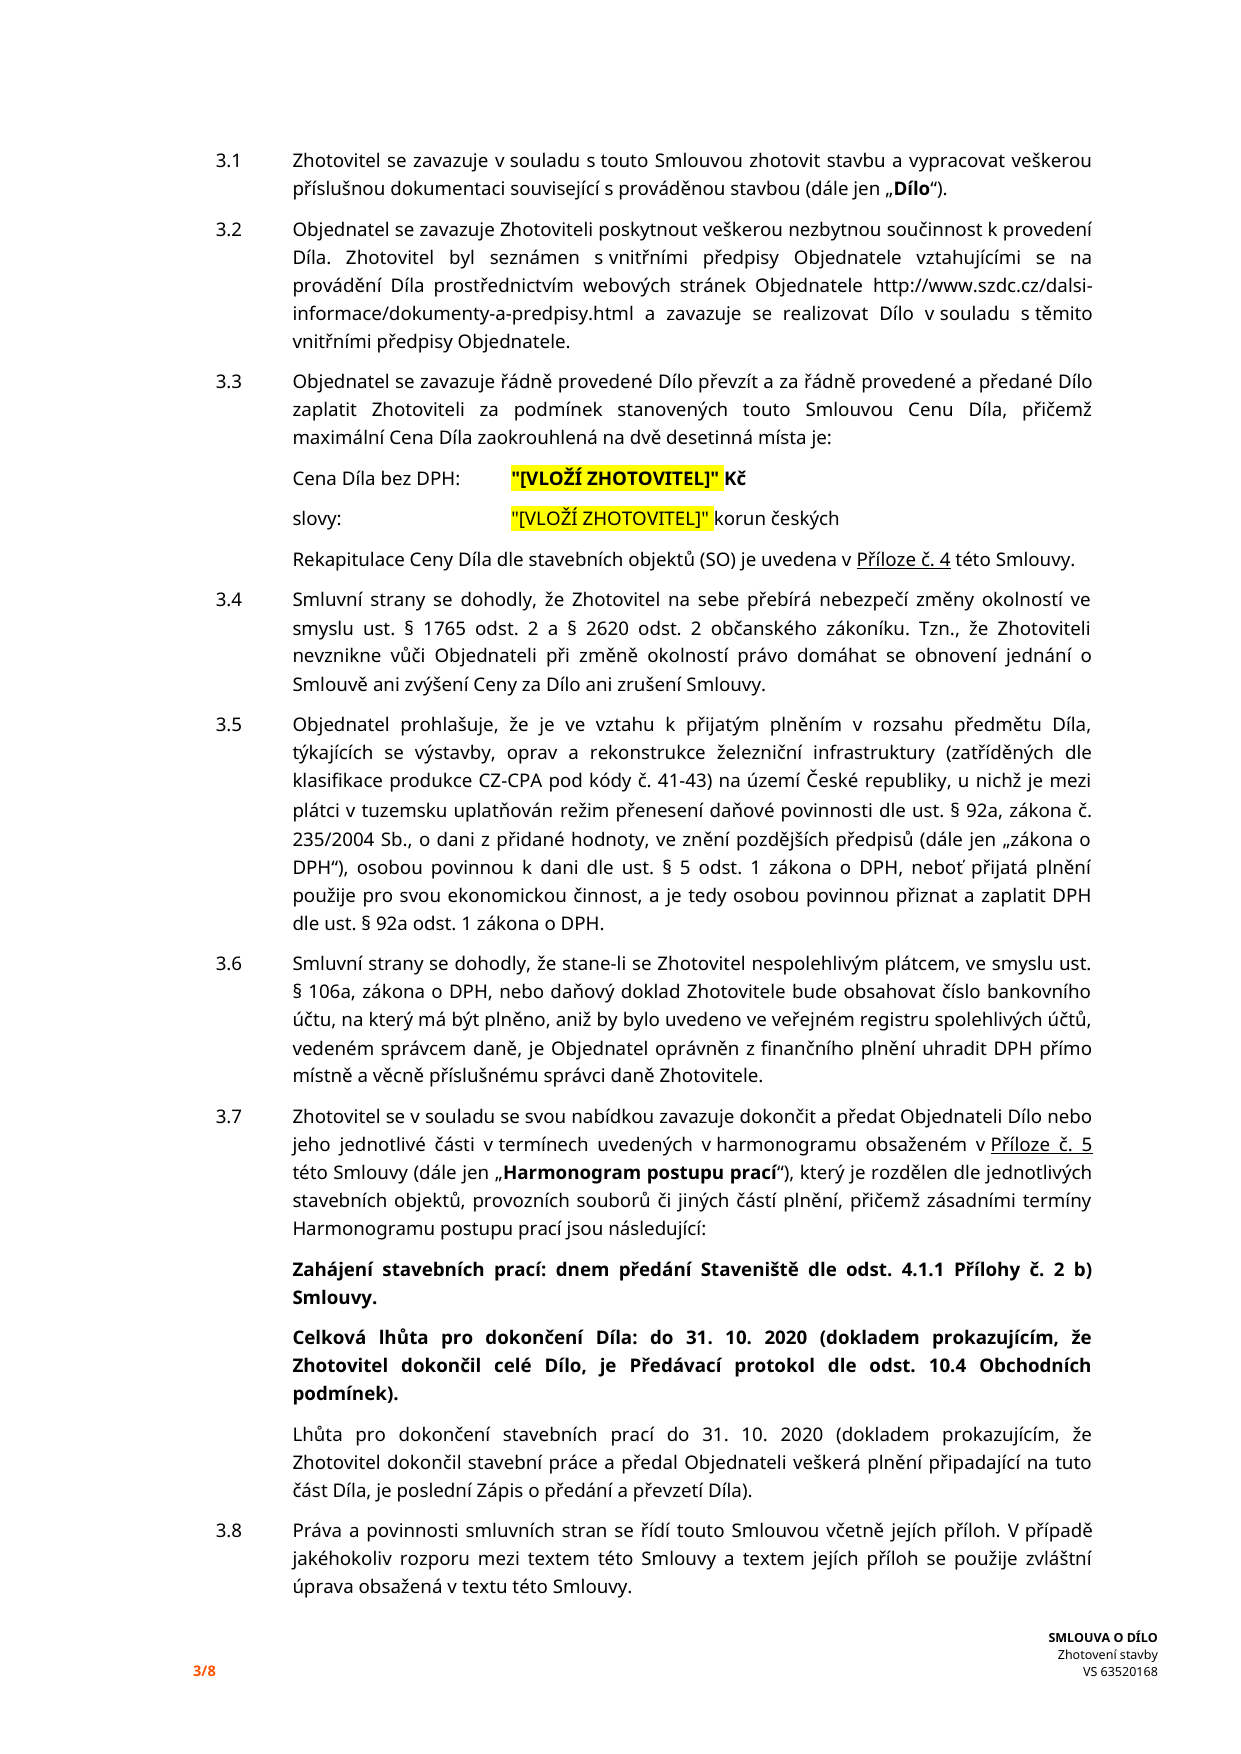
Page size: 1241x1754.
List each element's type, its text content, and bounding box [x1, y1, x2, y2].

text Zhotovitel se zavazuje v souladu s touto Smlouvou zhotovit stavbu a vypracovat veškerou příslušnou dokumentaci související s prováděnou stavbou (dále jen „Dílo“). [216, 147, 1093, 201]
text Lhůta pro dokončení stavebních prací do 31. 10. 2020 (dokladem prokazujícím, že Zhotovitel dokončil stavební práce a předal Objednateli veškerá plnění připadající na tuto část Díla, je poslední Zápis o předání a převzetí Díla). [292, 1421, 1093, 1503]
text Cena Díla bez DPH: Kč [292, 465, 511, 491]
text slovy: korun českých [292, 506, 511, 531]
text Zahájení stavebních prací: dnem předání Staveniště dle odst. 4.1.1 Přílohy č. 2 b) Smlouvy. [292, 1256, 1093, 1309]
text Objednatel prohlašuje, že je ve vztahu k přijatým plněním v rozsahu předmětu Díla, týkajících se výstavby, oprav a rekonstrukce železniční infrastruktury (zatříděných dle klasifikace produkce CZ-CPA pod kódy č. 41-43) na území České republiky, u nichž je mezi plátci v tuzemsku uplatňován režim přenesení daňové povinnosti dle ust. § 92a, zákona č. 235/2004 Sb., o dani z přidané hodnoty, ve znění pozdějších předpisů (dále jen „zákona o DPH“), osobou povinnou k dani dle ust. § 5 odst. 1 zákona o DPH, neboť přijatá plnění použije pro svou ekonomickou činnost, a je tedy osobou povinnou přiznat a zaplatit DPH dle ust. § 92a odst. 1 zákona o DPH. [216, 711, 1093, 936]
text Cena Díla bez DPH: Kč [724, 465, 1093, 491]
text Smluvní strany se dohodly, že Zhotovitel na sebe přebírá nebezpečí změny okolností ve smyslu ust. § 1765 odst. 2 a § 2620 odst. 2 občanského zákoníku. Tzn., že Zhotoviteli nevznikne vůči Objednateli při změně okolností právo domáhat se obnovení jednání o Smlouvě ani zvýšení Ceny za Dílo ani zrušení Smlouvy. [216, 587, 1093, 696]
text Rekapitulace Ceny Díla dle stavebních objektů (SO) je uvedena v Příloze č. 4 této Smlouvy. [292, 546, 1093, 572]
text slovy: korun českých [714, 506, 1093, 531]
text Objednatel se zavazuje řádně provedené Dílo převzít a za řádně provedené a předané Dílo zaplatit Zhotoviteli za podmínek stanovených touto Smlouvou Cenu Díla, přičemž maximální Cena Díla zaokrouhlená na dvě desetinná místa je: [216, 369, 1093, 450]
text Smluvní strany se dohodly, že stane-li se Zhotovitel nespolehlivým plátcem, ve smyslu ust. § 106a, zákona o DPH, nebo daňový doklad Zhotovitele bude obsahovat číslo bankovního účtu, na který má být plněno, aniž by bylo uvedeno ve veřejném registru spolehlivých účtů, vedeném správcem daně, je Objednatel oprávněn z finančního plnění uhradit DPH přímo místně a věcně příslušnému správci daně Zhotovitele. [216, 951, 1093, 1088]
text Celková lhůta pro dokončení Díla: do 31. 10. 2020 (dokladem prokazujícím, že Zhotovitel dokončil celé Dílo, je Předávací protokol dle odst. 10.4 Obchodních podmínek). [292, 1324, 1093, 1406]
text Práva a povinnosti smluvních stran se řídí touto Smlouvou včetně jejích příloh. V případě jakéhokoliv rozporu mezi textem této Smlouvy a textem jejích příloh se použije zvláštní úprava obsažená v textu této Smlouvy. [216, 1518, 1093, 1599]
text Zhotovitel se v souladu se svou nabídkou zavazuje dokončit a předat Objednateli Dílo nebo jeho jednotlivé části v termínech uvedených v harmonogramu obsaženém v Příloze č. 5 této Smlouvy (dále jen „Harmonogram postupu prací“), který je rozdělen dle jednotlivých stavebních objektů, provozních souborů či jiných částí plnění, přičemž zásadními termíny Harmonogramu postupu prací jsou následující: [216, 1103, 1093, 1241]
text Objednatel se zavazuje Zhotoviteli poskytnout veškerou nezbytnou součinnost k provedení Díla. Zhotovitel byl seznámen s vnitřními předpisy Objednatele vztahujícími se na provádění Díla prostřednictvím webových stránek Objednatele http://www.szdc.cz/dalsi-informace/dokumenty-a-predpisy.html a zavazuje se realizovat Dílo v souladu s těmito vnitřními předpisy Objednatele. [216, 216, 1093, 354]
